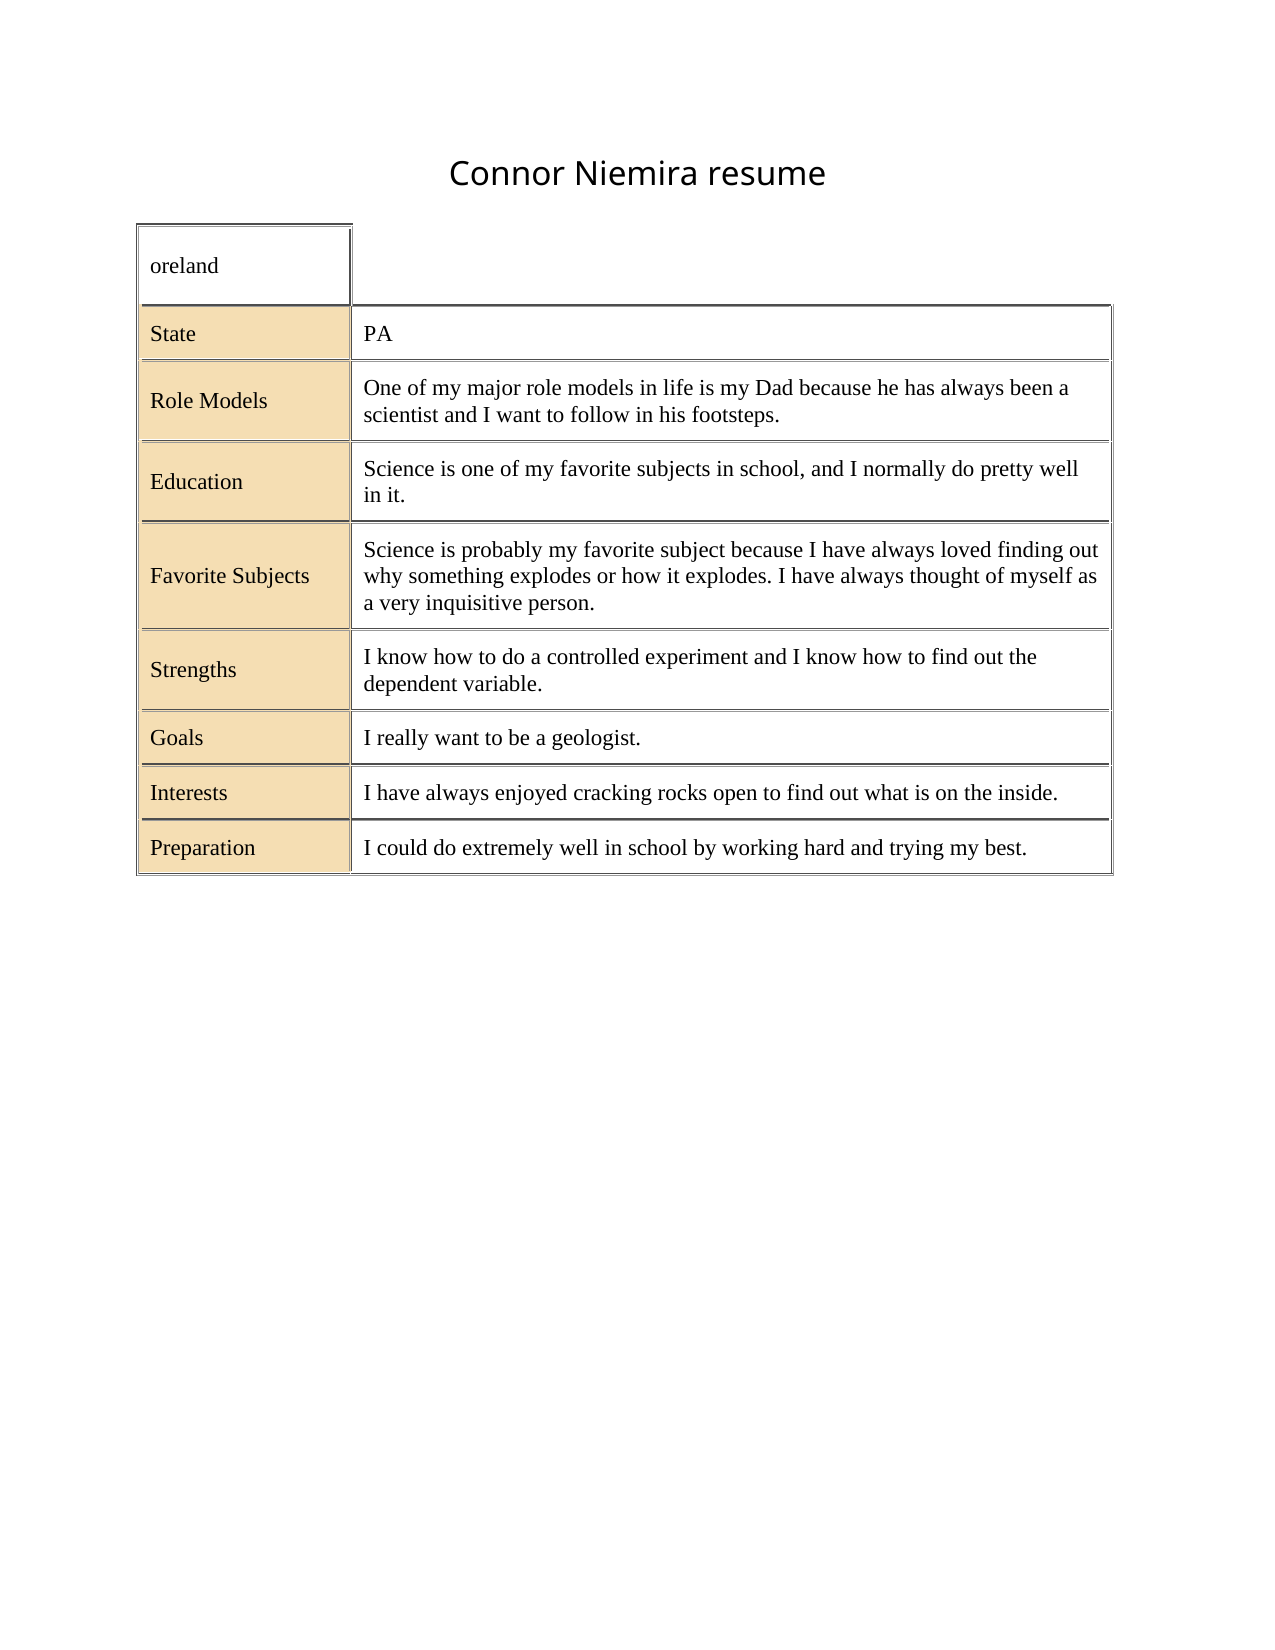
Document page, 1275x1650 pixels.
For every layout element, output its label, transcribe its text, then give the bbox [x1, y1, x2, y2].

table_cell I could do extremely well in school by working hard and trying my best. [351, 818, 1112, 872]
table_cell PA [352, 304, 1112, 358]
table_cell Interests [139, 763, 349, 818]
text Connor Niemira resume [150, 150, 1125, 195]
table_cell Role Models [139, 359, 349, 439]
table_cell Goals [138, 709, 351, 763]
table_cell Education [139, 440, 349, 520]
table_cell Favorite Subjects [139, 520, 349, 628]
table_cell I know how to do a controlled experiment and I know how to find out the dependent variable. [351, 628, 1112, 709]
table_header oreland [139, 227, 351, 304]
table_cell I have always enjoyed cracking rocks open to find out what is on the inside. [352, 763, 1111, 818]
table_cell I really want to be a geologist. [351, 709, 1112, 763]
table_cell Strengths [138, 628, 351, 709]
table_cell Science is one of my favorite subjects in school, and I normally do pretty well in it. [352, 440, 1111, 520]
table_cell One of my major role models in life is my Dad because he has always been a scientist and I want to follow in his footsteps. [352, 359, 1111, 439]
table_cell Science is probably my favorite subject because I have always loved finding out why something explodes or how it explodes. I have always thought of myself as a very inquisitive person. [352, 520, 1111, 628]
table_cell State [139, 304, 349, 358]
table_cell Preparation [138, 818, 351, 872]
